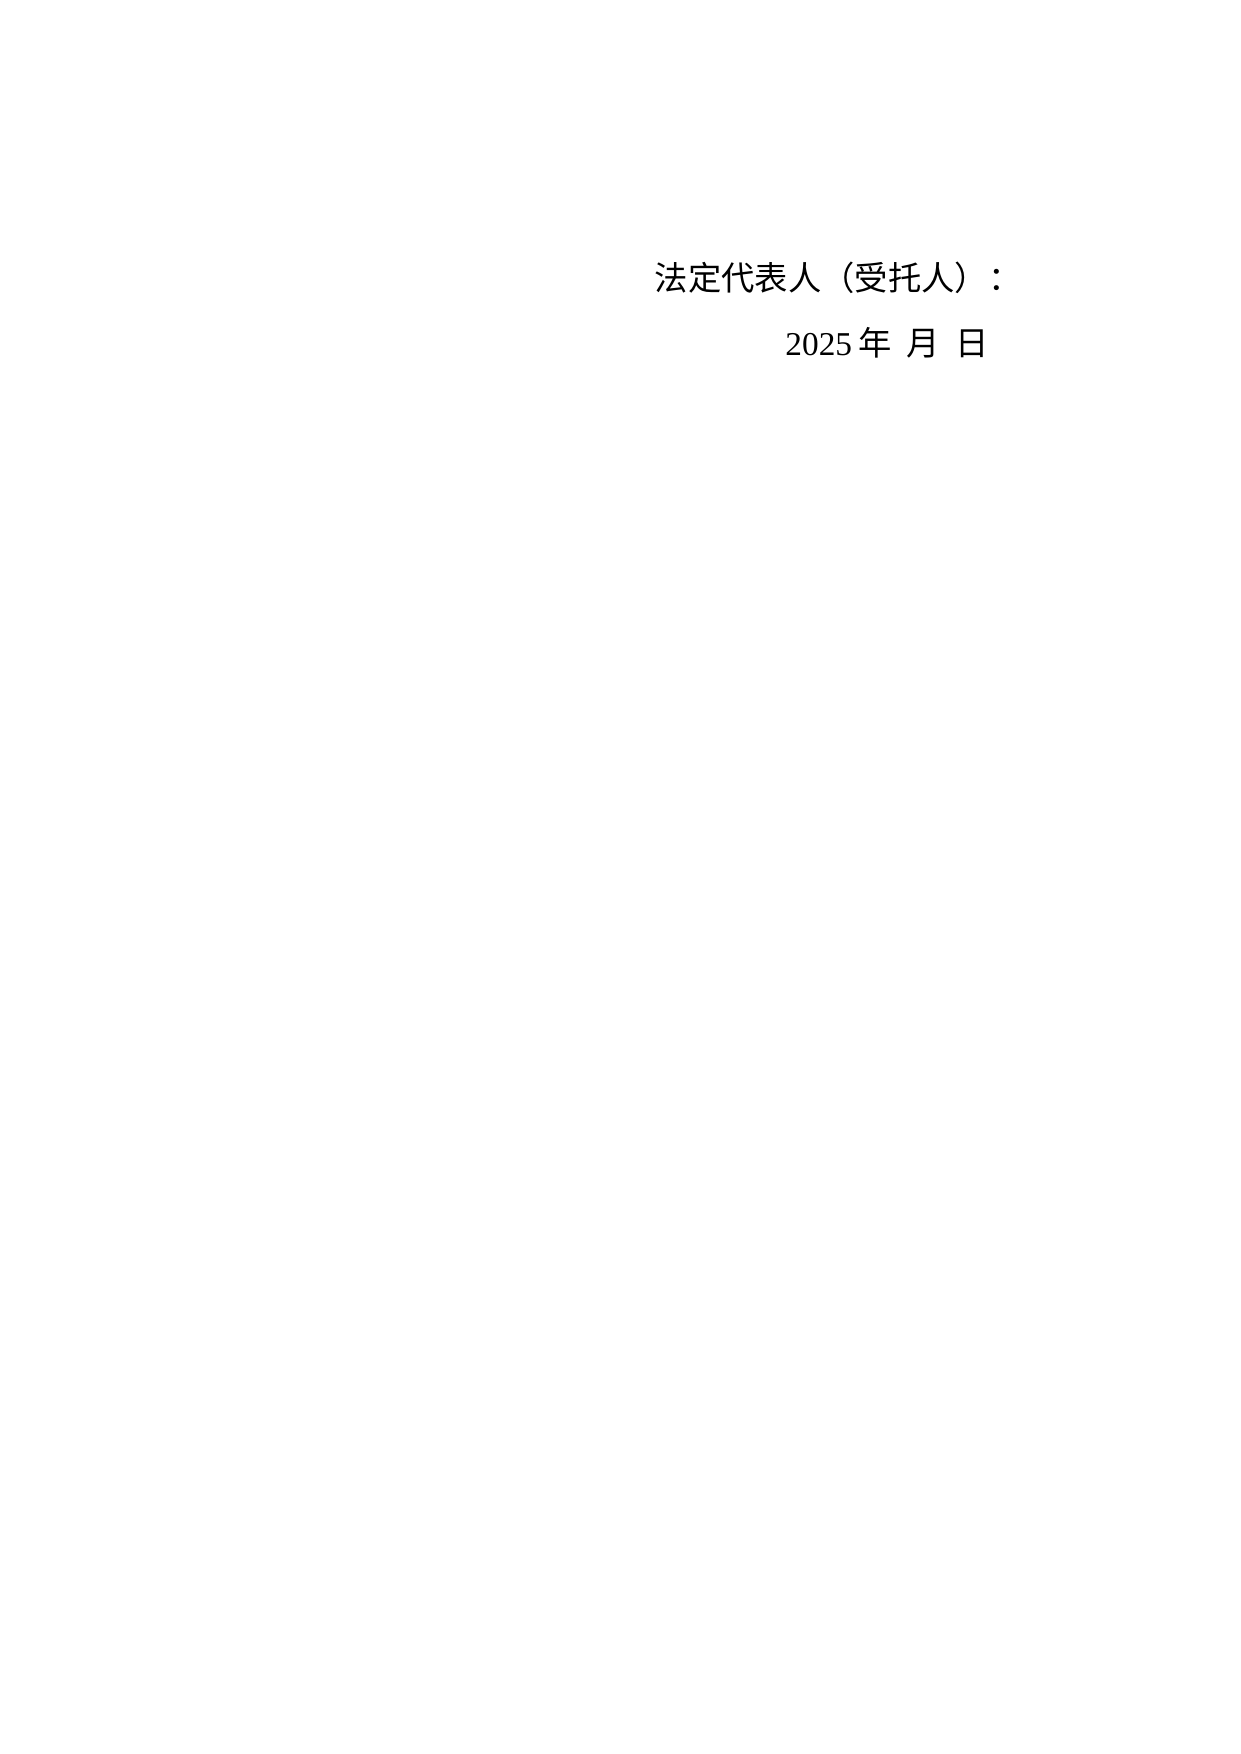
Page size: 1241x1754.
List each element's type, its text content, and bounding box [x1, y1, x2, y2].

text 2025年 月 日 [153, 308, 988, 373]
text 法定代表人（受托人）： [153, 243, 1021, 308]
